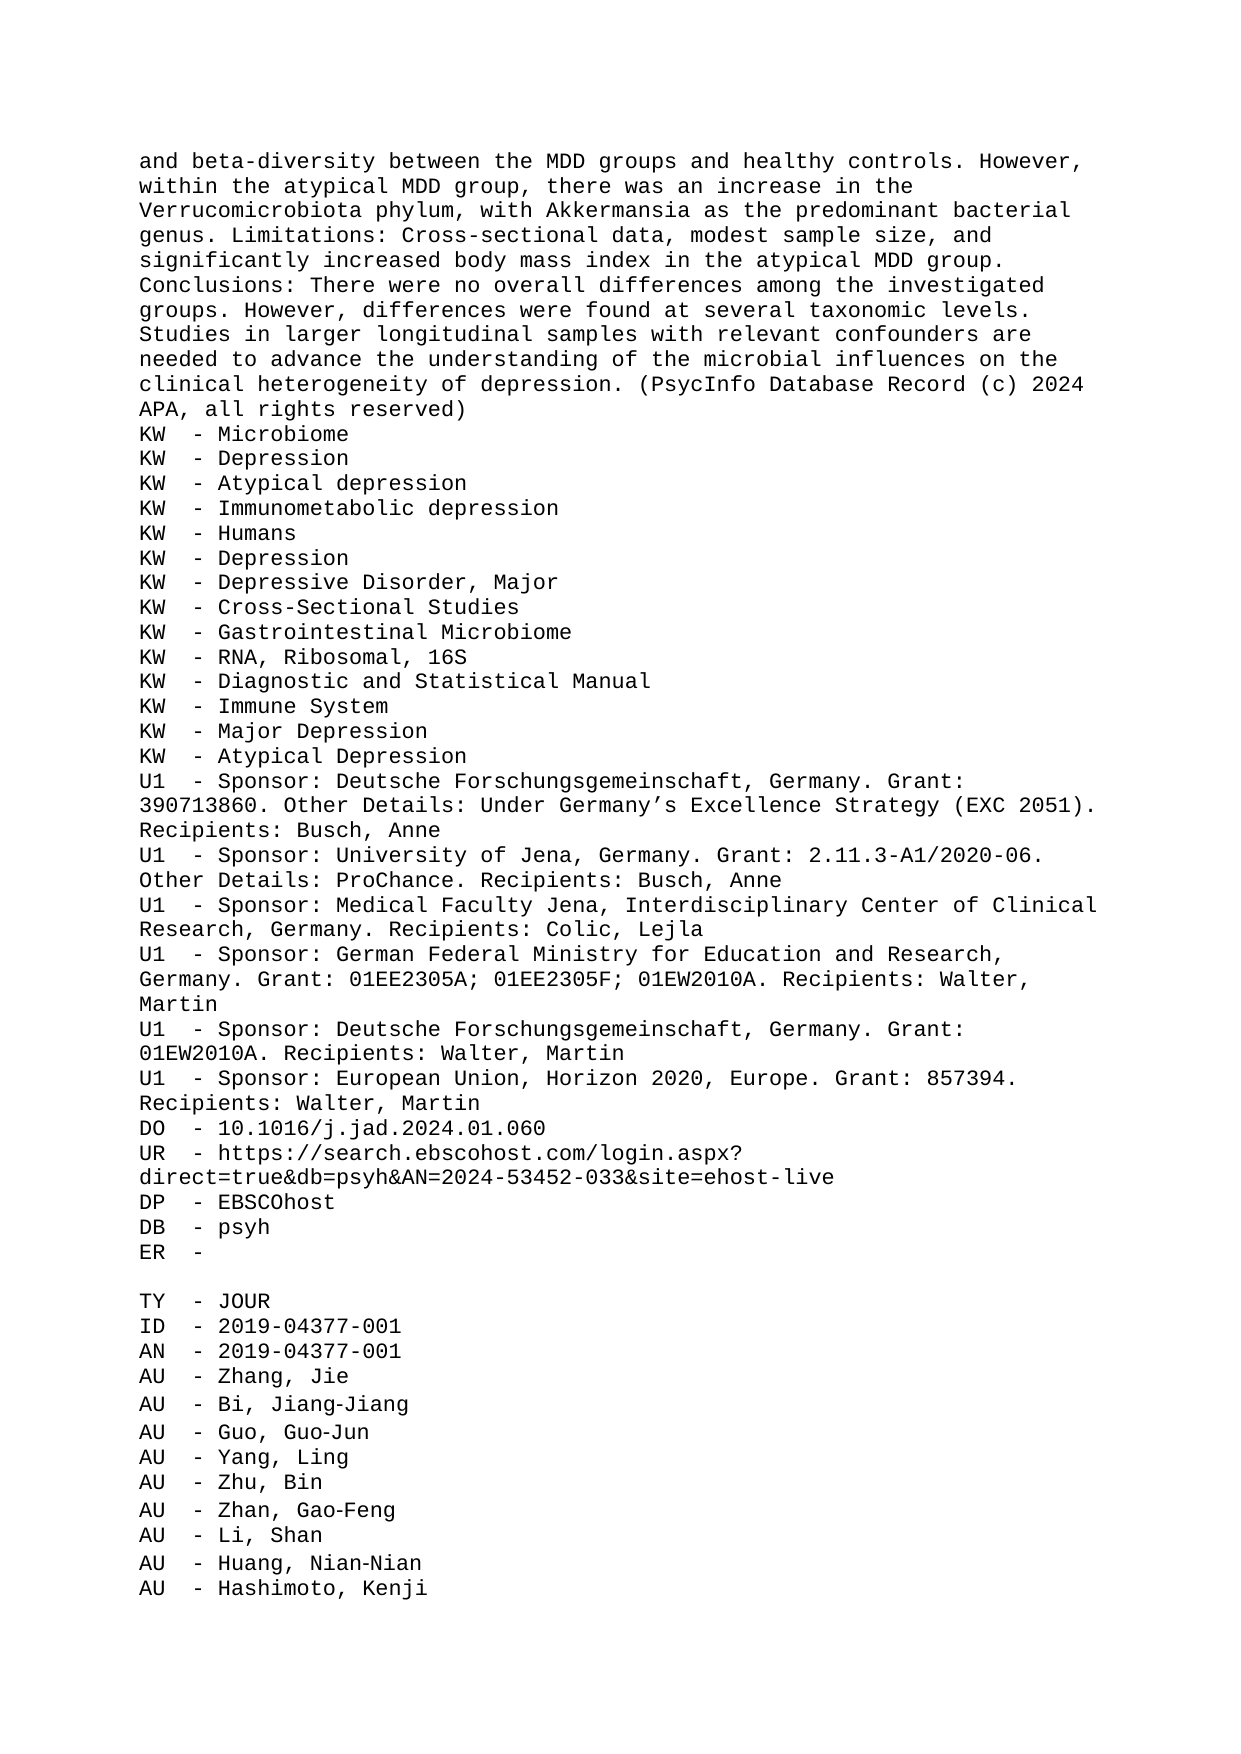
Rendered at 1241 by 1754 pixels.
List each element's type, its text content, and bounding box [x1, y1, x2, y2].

text KW - Humans [139, 522, 1101, 547]
text AN - 2019-04377-001 [139, 1340, 1101, 1365]
text ER - [139, 1241, 1101, 1266]
text U1 - Sponsor: European Union, Horizon 2020, Europe. Grant: 857394. Recipients: Walter, Martin [139, 1067, 1101, 1117]
text AU - Guo, Guo‐Jun [139, 1418, 1101, 1446]
text AU - Zhan, Gao‐Feng [139, 1496, 1101, 1524]
text DO - 10.1016/j.jad.2024.01.060 [139, 1117, 1101, 1142]
text U1 - Sponsor: Deutsche Forschungsgemeinschaft, Germany. Grant: 390713860. Other Details: Under Germany’s Excellence Strategy (EXC 2051). Recipients: Busch, Anne [139, 770, 1101, 844]
text KW - RNA, Ribosomal, 16S [139, 646, 1101, 671]
text KW - Gastrointestinal Microbiome [139, 621, 1101, 646]
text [139, 150, 1101, 423]
text KW - Atypical depression [139, 472, 1101, 497]
text U1 - Sponsor: University of Jena, Germany. Grant: 2.11.3-A1/2020-06. Other Details: ProChance. Recipients: Busch, Anne [139, 844, 1101, 894]
text AU - Zhu, Bin [139, 1471, 1101, 1496]
text KW - Depression [139, 547, 1101, 571]
text TY - JOUR [139, 1290, 1101, 1315]
text KW - Major Depression [139, 720, 1101, 745]
text KW - Atypical Depression [139, 745, 1101, 770]
text AU - Huang, Nian‐Nian [139, 1549, 1101, 1577]
text U1 - Sponsor: German Federal Ministry for Education and Research, Germany. Grant: 01EE2305A; 01EE2305F; 01EW2010A. Recipients: Walter, Martin [139, 943, 1101, 1018]
text ID - 2019-04377-001 [139, 1315, 1101, 1340]
text KW - Diagnostic and Statistical Manual [139, 671, 1101, 695]
text UR - https://search.ebscohost.com/login.aspx?direct=true&db=psyh&AN=2024-53452-033&site=ehost-live [139, 1142, 1101, 1191]
text AU - Li, Shan [139, 1524, 1101, 1549]
text AU - Yang, Ling [139, 1446, 1101, 1471]
text U1 - Sponsor: Medical Faculty Jena, Interdisciplinary Center of Clinical Research, Germany. Recipients: Colic, Lejla [139, 894, 1101, 943]
text AU - Bi, Jiang‐Jiang [139, 1389, 1101, 1418]
text KW - Depressive Disorder, Major [139, 571, 1101, 596]
text KW - Cross-Sectional Studies [139, 596, 1101, 621]
text KW - Immunometabolic depression [139, 497, 1101, 522]
text KW - Depression [139, 447, 1101, 472]
text KW - Immune System [139, 695, 1101, 720]
text U1 - Sponsor: Deutsche Forschungsgemeinschaft, Germany. Grant: 01EW2010A. Recipients: Walter, Martin [139, 1018, 1101, 1067]
text AU - Hashimoto, Kenji [139, 1577, 1101, 1602]
text AU - Zhang, Jie [139, 1365, 1101, 1389]
text DB - psyh [139, 1216, 1101, 1241]
text KW - Microbiome [139, 423, 1101, 447]
text DP - EBSCOhost [139, 1191, 1101, 1216]
